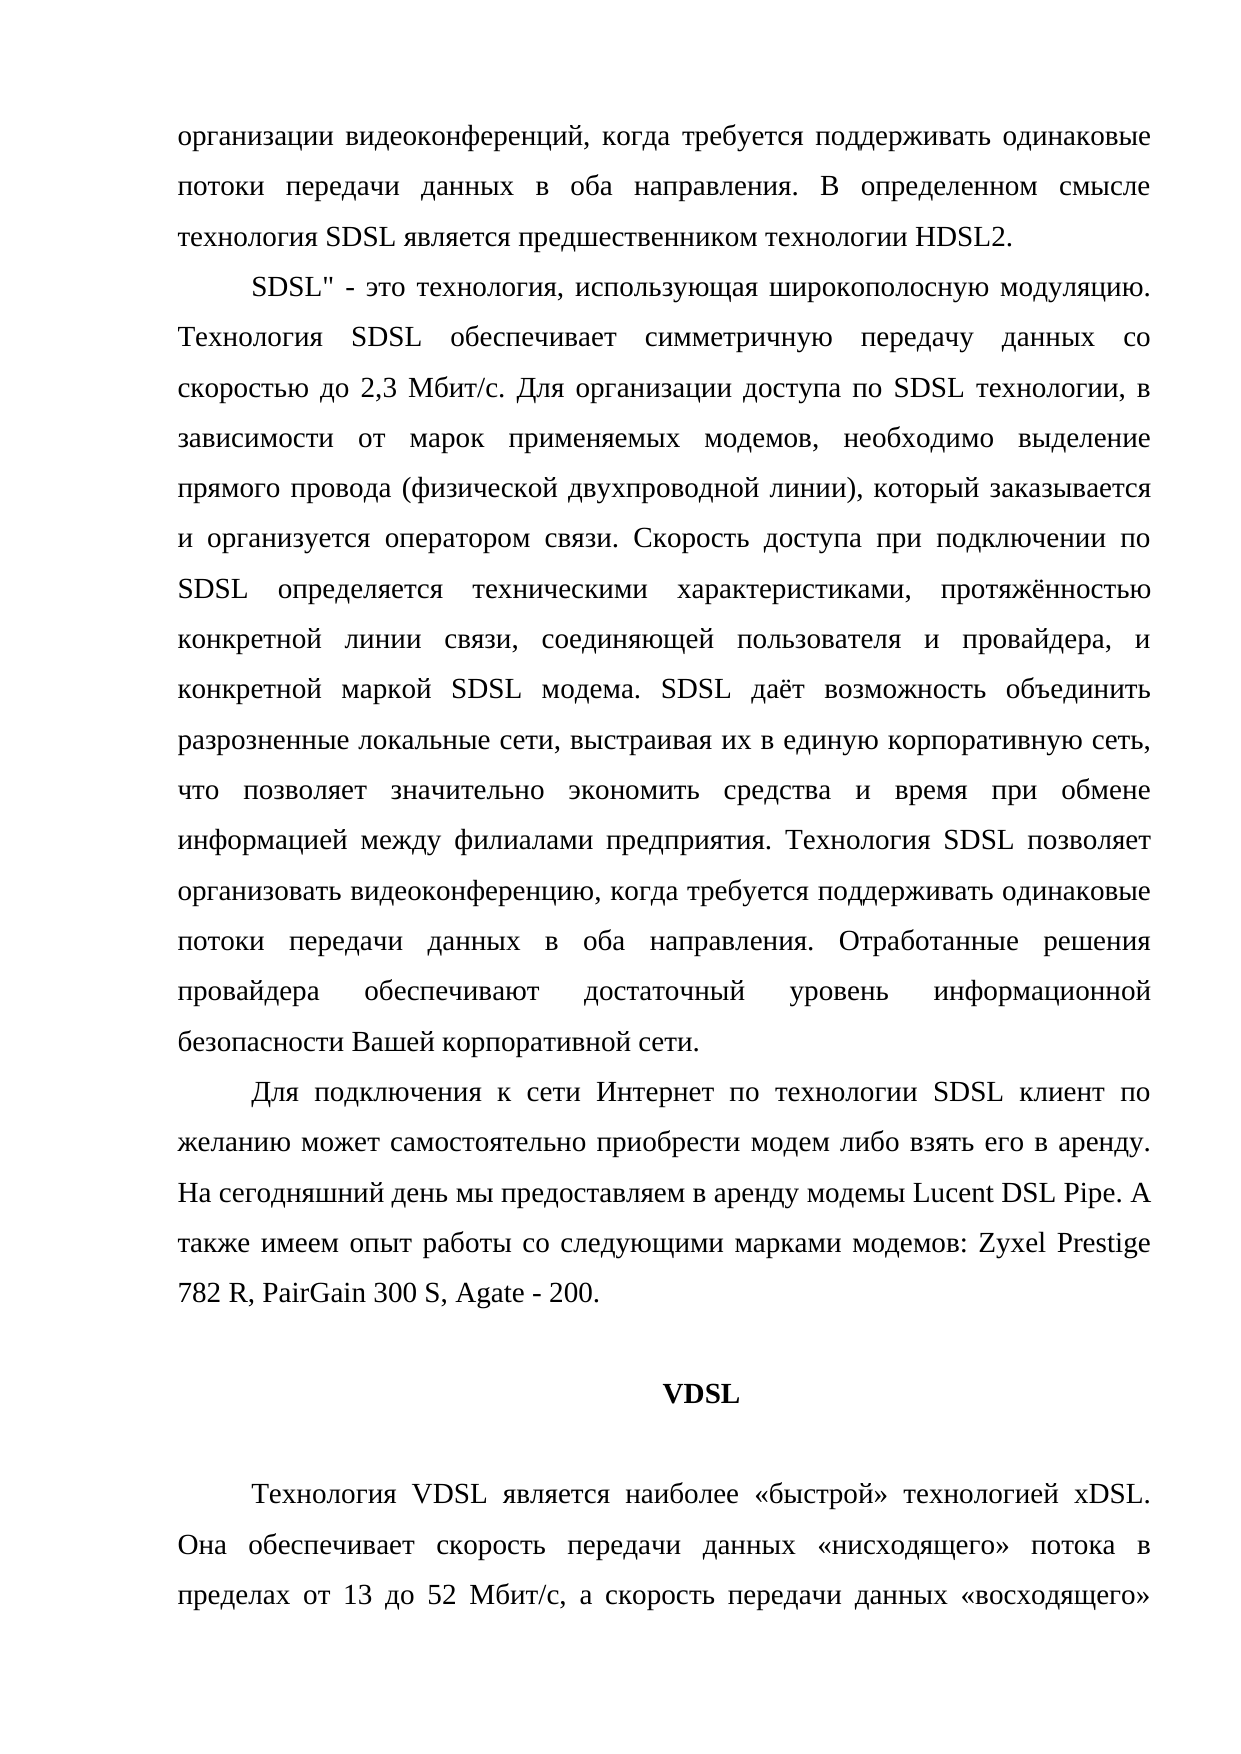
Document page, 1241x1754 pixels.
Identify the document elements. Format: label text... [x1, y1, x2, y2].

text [177, 1477, 1152, 1611]
text SDSL" - это технология, использующая широкополосную модуляцию. Технология SDSL обеспечивает симметричную передачу данных со скоростью до 2,3 Мбит/с. Для организации доступа по SDSL технологии, в зависимости от марок применяемых модемов, необходимо выделение прямого провода (физической двухпроводной линии), который заказывается и организуется оператором связи. Скорость доступа при подключении по SDSL определяется техническими характеристиками, протяжённостью конкретной линии связи, соединяющей пользователя и провайдера, и конкретной маркой SDSL модема. SDSL даёт возможность объединить разрозненные локальные сети, выстраивая их в единую корпоративную сеть, что позволяет значительно экономить средства и время при обмене информацией между филиалами предприятия. Технология SDSL позволяет организовать видеоконференцию, когда требуется поддерживать одинаковые потоки передачи данных в оба направления. Отработанные решения провайдера обеспечивают достаточный уровень информационной безопасности Вашей корпоративной сети. [177, 269, 1152, 1057]
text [177, 118, 1152, 252]
text Для подключения к сети Интернет по технологии SDSL клиент по желанию может самостоятельно приобрести модем либо взять его в аренду. На сегодняшний день мы предоставляем в аренду модемы Lucent DSL Pipe. А также имеем опыт работы со следующими марками модемов: Zyxel Prestige 782 R, PairGain 300 S, Agate - 200. [177, 1074, 1152, 1309]
subtitle VDSL [177, 1376, 1152, 1409]
